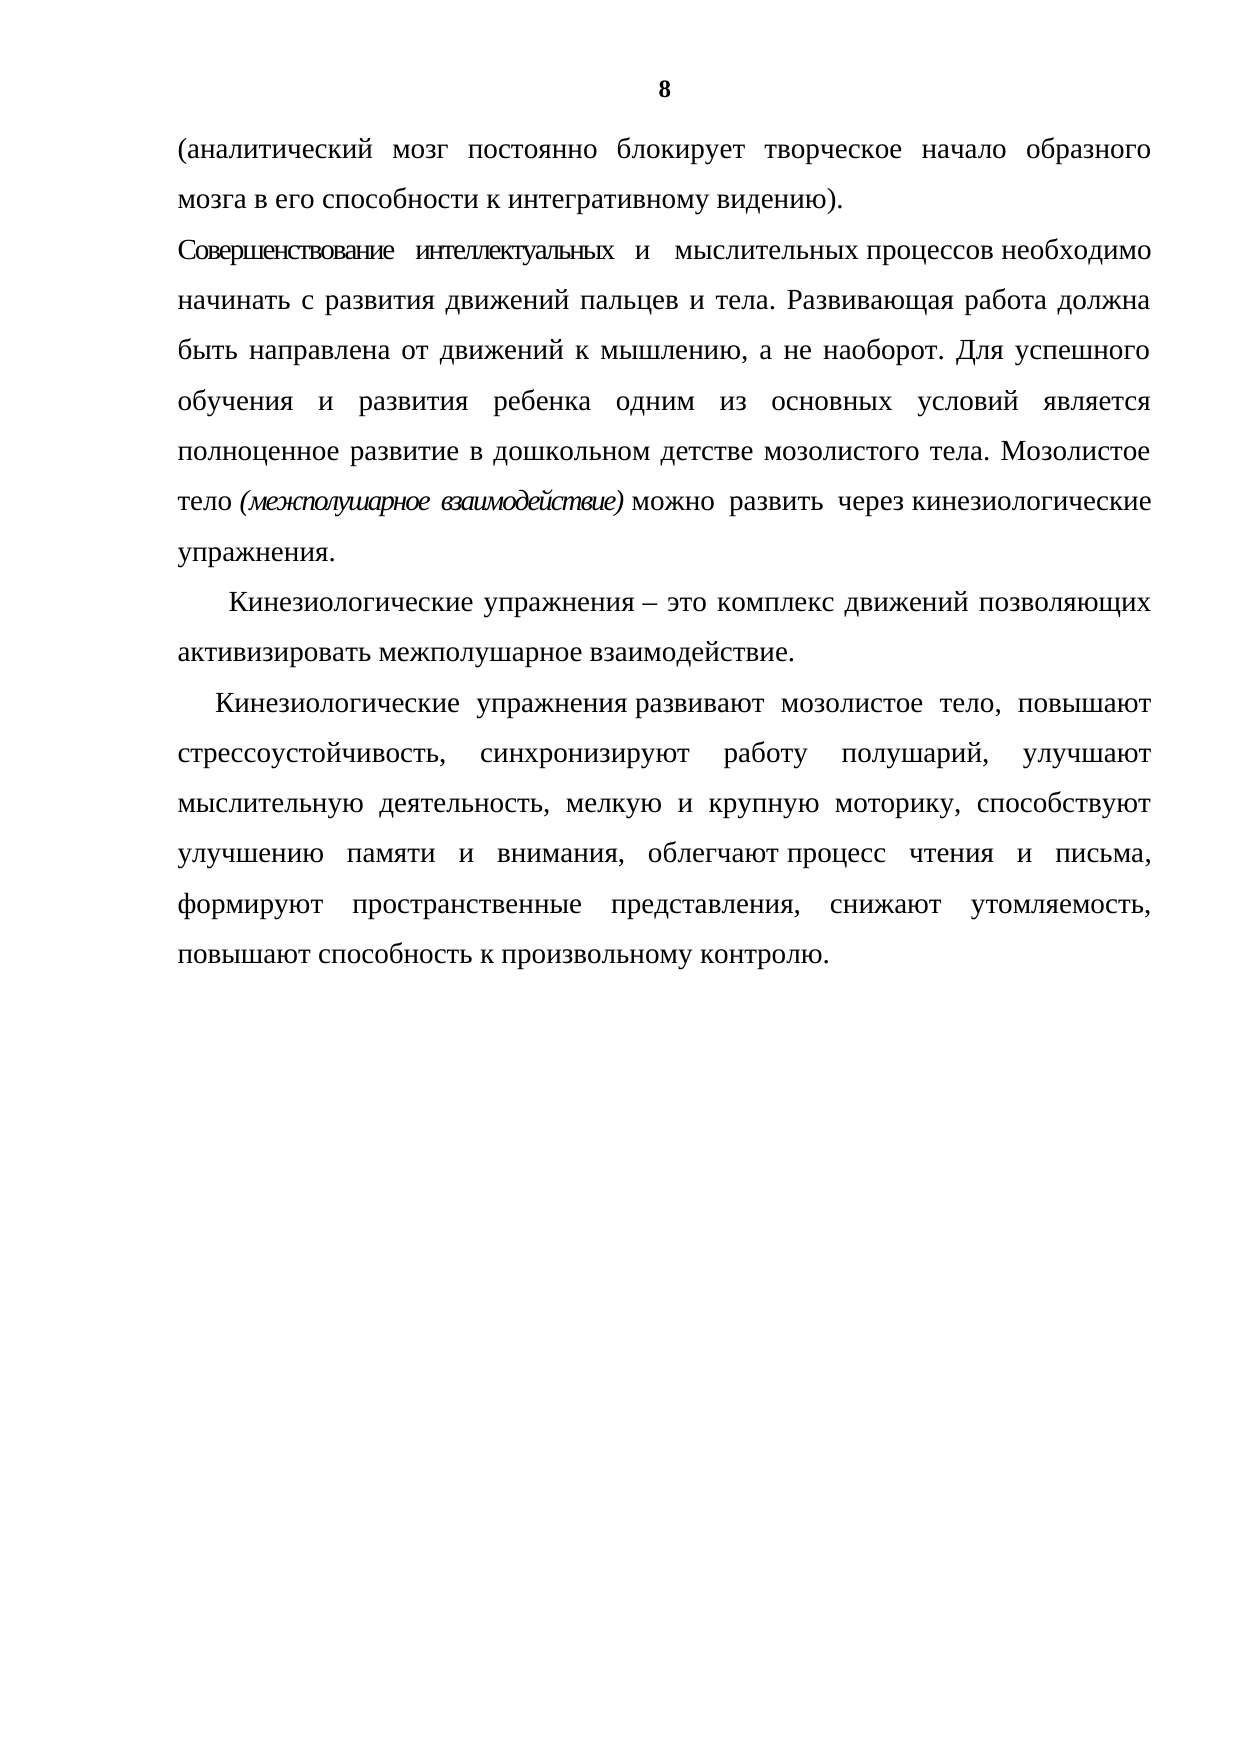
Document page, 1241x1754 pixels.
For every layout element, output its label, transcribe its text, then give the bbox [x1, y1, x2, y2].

text Совершенствование интеллектуальных и мыслительных процессов необходимо начинать с развития движений пальцев и тела. Развивающая работа должна быть направлена от движений к мышлению, а не наоборот. Для успешного обучения и развития ребенка одним из основных условий является полноценное развитие в дошкольном детстве мозолистого тела. Мозолистое тело (межполушарное взаимодействие) можно развить через кинезиологические упражнения. [177, 232, 1152, 567]
text Кинезиологические упражнения – это комплекс движений позволяющих активизировать межполушарное взаимодействие. [177, 584, 1152, 668]
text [177, 131, 1152, 215]
text Кинезиологические упражнения развивают мозолистое тело, повышают стрессоустойчивость, синхронизируют работу полушарий, улучшают мыслительную деятельность, мелкую и крупную моторику, способствуют улучшению памяти и внимания, облегчают процесс чтения и письма, формируют пространственные представления, снижают утомляемость, повышают способность к произвольному контролю. [177, 685, 1152, 970]
